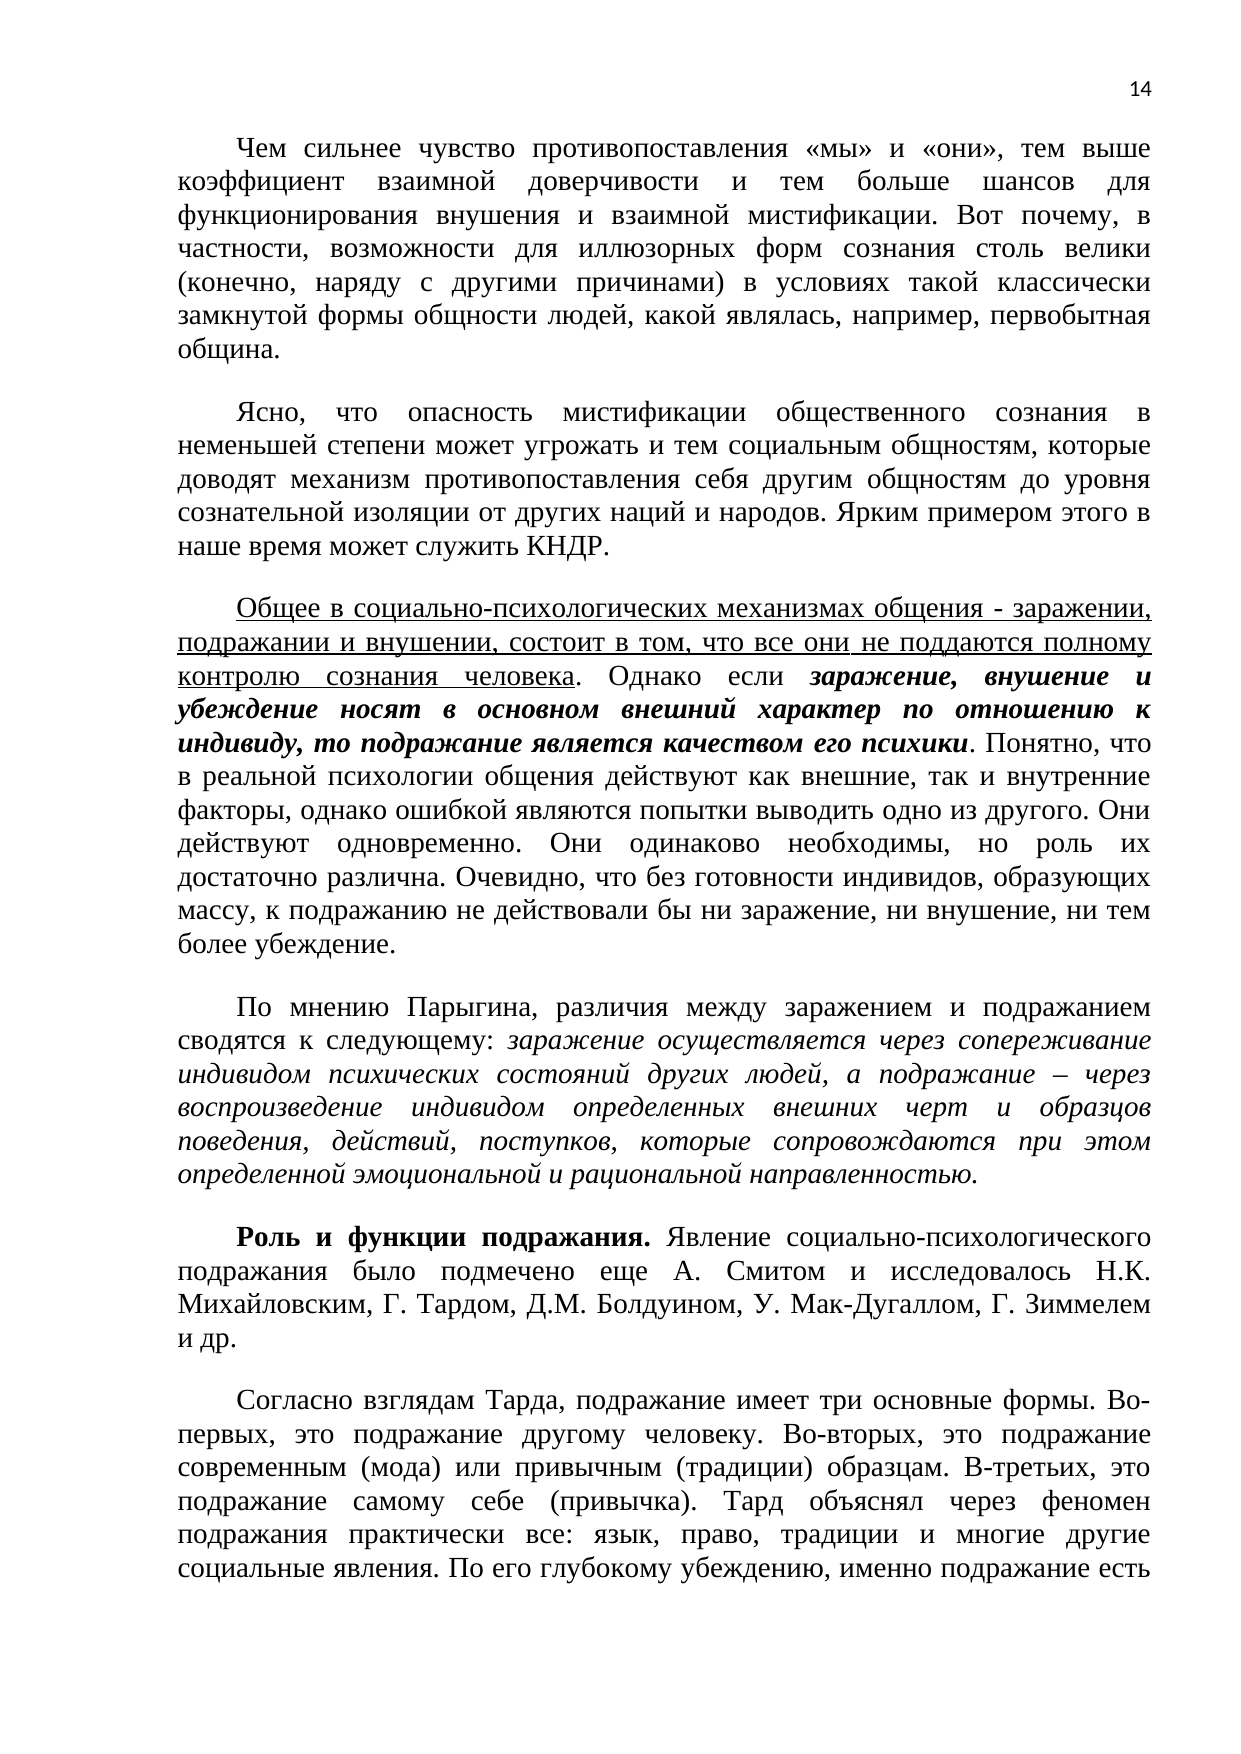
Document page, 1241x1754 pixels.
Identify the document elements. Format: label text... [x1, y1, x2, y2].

text Ясно, что опасность мистификации общественного сознания в неменьшей степени может угрожать и тем социальным общностям, которые доводят механизм противопоставления себя другим общностям до уровня сознательной изоляции от других наций и народов. Ярким примером этого в наше время может служить КНДР. [177, 854, 1152, 1022]
text Чем сильнее чувство противопоставления «мы» и «они», тем выше коэффициент взаимной доверчивости и тем больше шансов для функционирования внушения и взаимной мистификации. Вот почему, в частности, возможности для иллюзорных форм сознания столь велики (конечно, наряду с другими причинами) в условиях такой классически замкнутой формы общности людей, какой являлась, например, первобытная община. [177, 591, 1152, 825]
text Общее в социально-психологических механизмах общения - заражении, подражании и внушении, состоит в том, что все они не поддаются полному контролю сознания человека. Однако если заражение, внушение и убеждение носят в основном внешний характер по отношению к индивиду, то подражание является качеством его психики. Понятно, что в реальной психологии общения действуют как внешние, так и внутренние факторы, однако ошибкой являются попытки выводить одно из другого. Они действуют одновременно. Они одинаково необходимы, но роль их достаточно различна. Очевидно, что без готовности индивидов, образующих массу, к подражанию не действовали бы ни заражение, ни внушение, ни тем более убеждение. [177, 1051, 1152, 1114]
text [177, 1449, 1152, 1584]
text Общее в социально-психологических механизмах общения - заражении, подражании и внушении, состоит в том, что все они не поддаются полному контролю сознания человека. Однако если заражение, внушение и убеждение носят в основном внешний характер по отношению к индивиду, то подражание является качеством его психики. Понятно, что в реальной психологии общения действуют как внешние, так и внутренние факторы, однако ошибкой являются попытки выводить одно из другого. Они действуют одновременно. Они одинаково необходимы, но роль их достаточно различна. Очевидно, что без готовности индивидов, образующих массу, к подражанию не действовали бы ни заражение, ни внушение, ни тем более убеждение. [177, 1115, 1152, 1420]
text Б. Ф. Поршнев рассматривал подражание и внушение как различные формы психического заражения людьми друг друга, ведущие к известной стандартизации поведения, а при определенных условиях и к нивелировке личности. При этом уровень, степень интенсивности функционирования различных форм психического заражения в пределах той или иной социальной общности находятся в прямой зависимости от степени ее однородности, от уровня, присущего этой общности сознания, и чувства «мы», от степени внутренней солидарности, взаимного доверия, а следовательно, и степени взаимной внушаемости. [177, 259, 1152, 561]
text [177, 130, 1152, 230]
